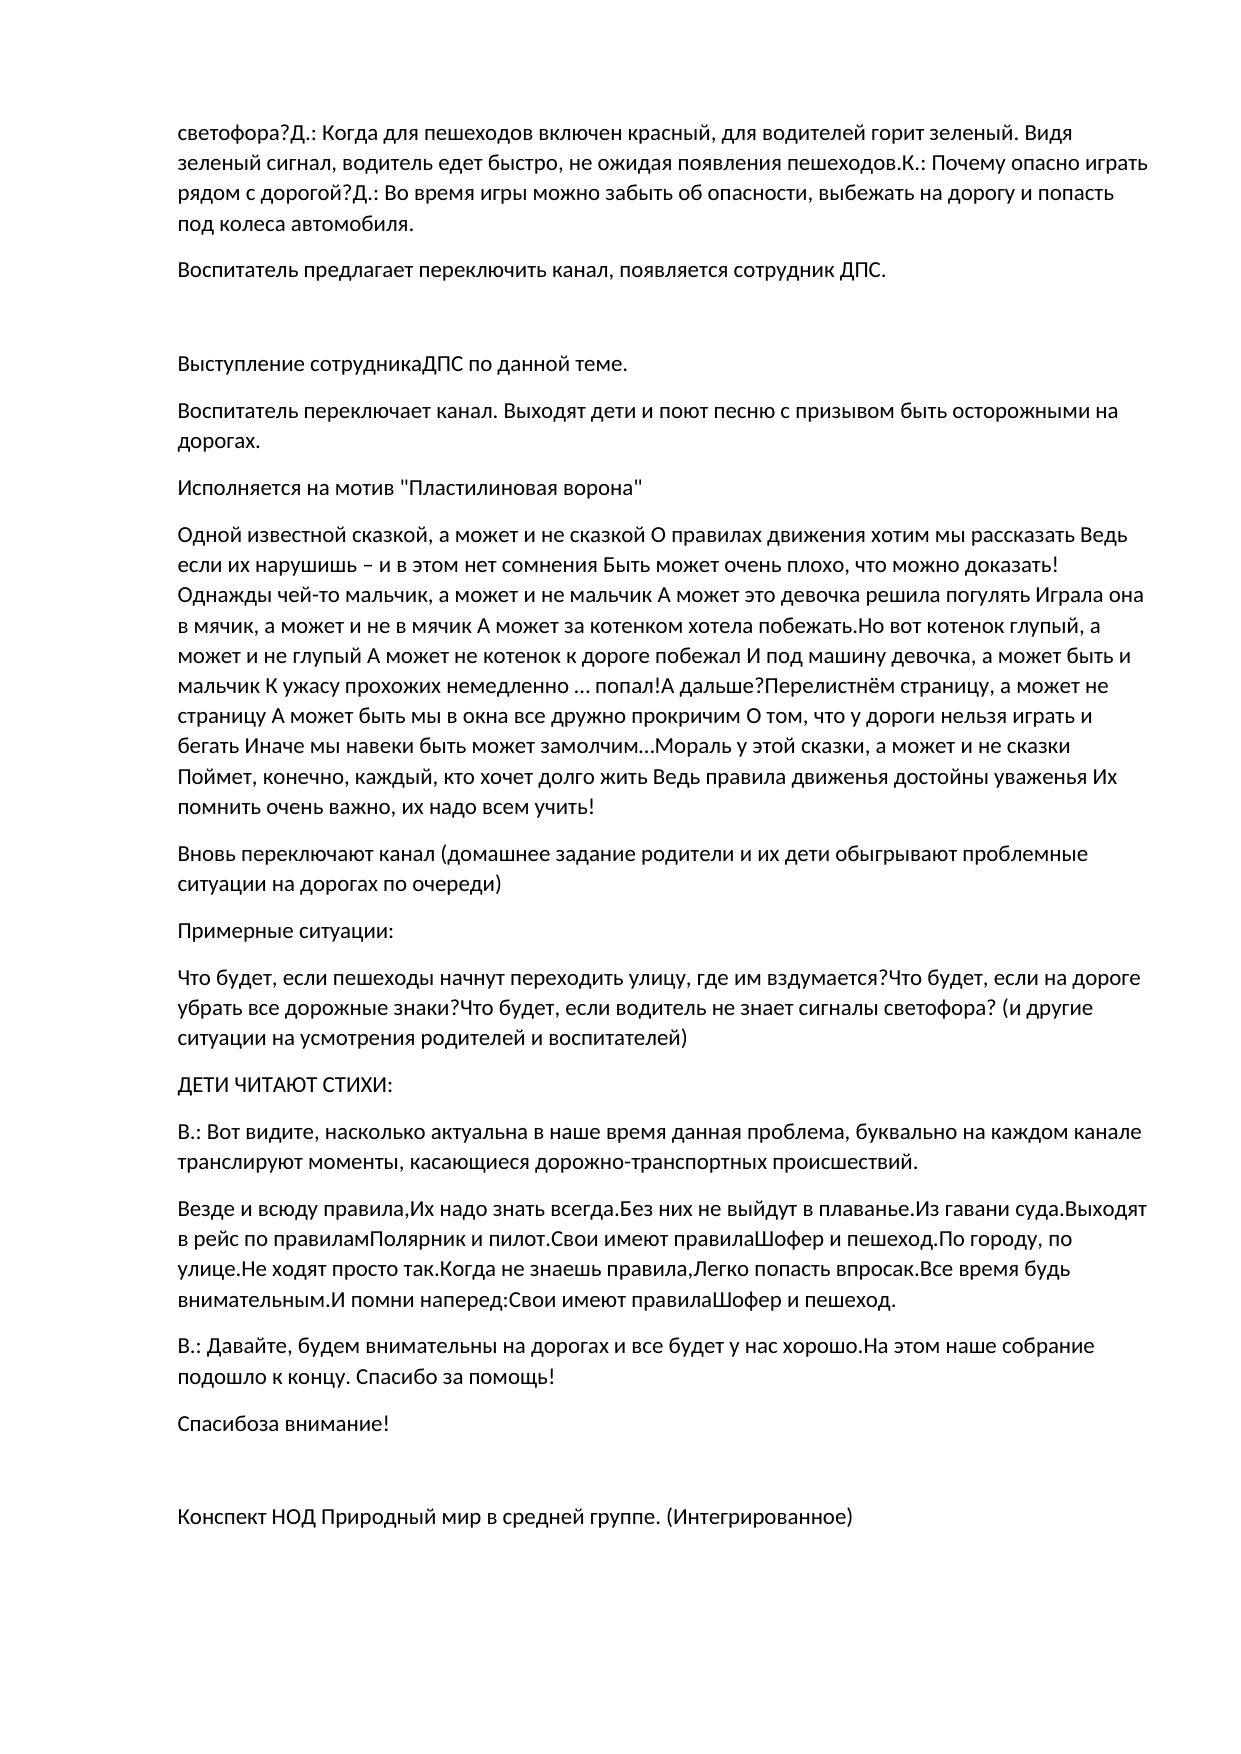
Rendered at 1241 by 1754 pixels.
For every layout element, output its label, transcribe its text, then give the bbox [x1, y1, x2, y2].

text Примерные ситуации: [177, 916, 1152, 944]
text Спасибоза внимание! [177, 1409, 1152, 1437]
text ДЕТИ ЧИТАЮТ СТИХИ: [177, 1070, 1152, 1098]
text Везде и всюду правила,Их надо знать всегда.Без них не выйдут в плаванье.Из гавани суда.Выходят в рейс по правиламПолярник и пилот.Свои имеют правилаШофер и пешеход.По городу, по улице.Не ходят просто так.Когда не знаешь правила,Легко попасть впросак.Все время будь внимательным.И помни наперед:Свои имеют правилаШофер и пешеход. [177, 1194, 1152, 1313]
text Одной известной сказкой, а может и не сказкой О правилах движения хотим мы рассказать Ведь если их нарушишь – и в этом нет сомнения Быть может очень плохо, что можно доказать!Однажды чей-то мальчик, а может и не мальчик А может это девочка решила погулять Играла она в мячик, а может и не в мячик А может за котенком хотела побежать.Но вот котенок глупый, а может и не глупый А может не котенок к дороге побежал И под машину девочка, а может быть и мальчик К ужасу прохожих немедленно … попал!А дальше?Перелистнём страницу, а может не страницу А может быть мы в окна все дружно прокричим О том, что у дороги нельзя играть и бегать Иначе мы навеки быть может замолчим…Мораль у этой сказки, а может и не сказки Поймет, конечно, каждый, кто хочет долго жить Ведь правила движенья достойны уваженья Их помнить очень важно, их надо всем учить! [177, 520, 1152, 820]
text Воспитатель переключает канал. Выходят дети и поют песню с призывом быть осторожными на дорогах. [177, 396, 1152, 454]
text В.: Давайте, будем внимательны на дорогах и все будет у нас хорошо.На этом наше собрание подошло к концу. Спасибо за помощь! [177, 1332, 1152, 1390]
text Воспитатель предлагает переключить канал, появляется сотрудник ДПС. [177, 256, 1152, 284]
text Вновь переключают канал (домашнее задание родители и их дети обыгрывают проблемные ситуации на дорогах по очереди) [177, 839, 1152, 897]
text В.: Вот видите, насколько актуальна в наше время данная проблема, буквально на каждом канале транслируют моменты, касающиеся дорожно-транспортных происшествий. [177, 1117, 1152, 1175]
text Что будет, если пешеходы начнут переходить улицу, где им вздумается?Что будет, если на дороге убрать все дорожные знаки?Что будет, если водитель не знает сигналы светофора? (и другие ситуации на усмотрения родителей и воспитателей) [177, 963, 1152, 1051]
text Исполняется на мотив "Пластилиновая ворона" [177, 473, 1152, 501]
text Выступление сотрудникаДПС по данной теме. [177, 349, 1152, 377]
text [177, 118, 1152, 237]
text Конспект НОД Природный мир в средней группе. (Интегрированное) [177, 1502, 1152, 1531]
